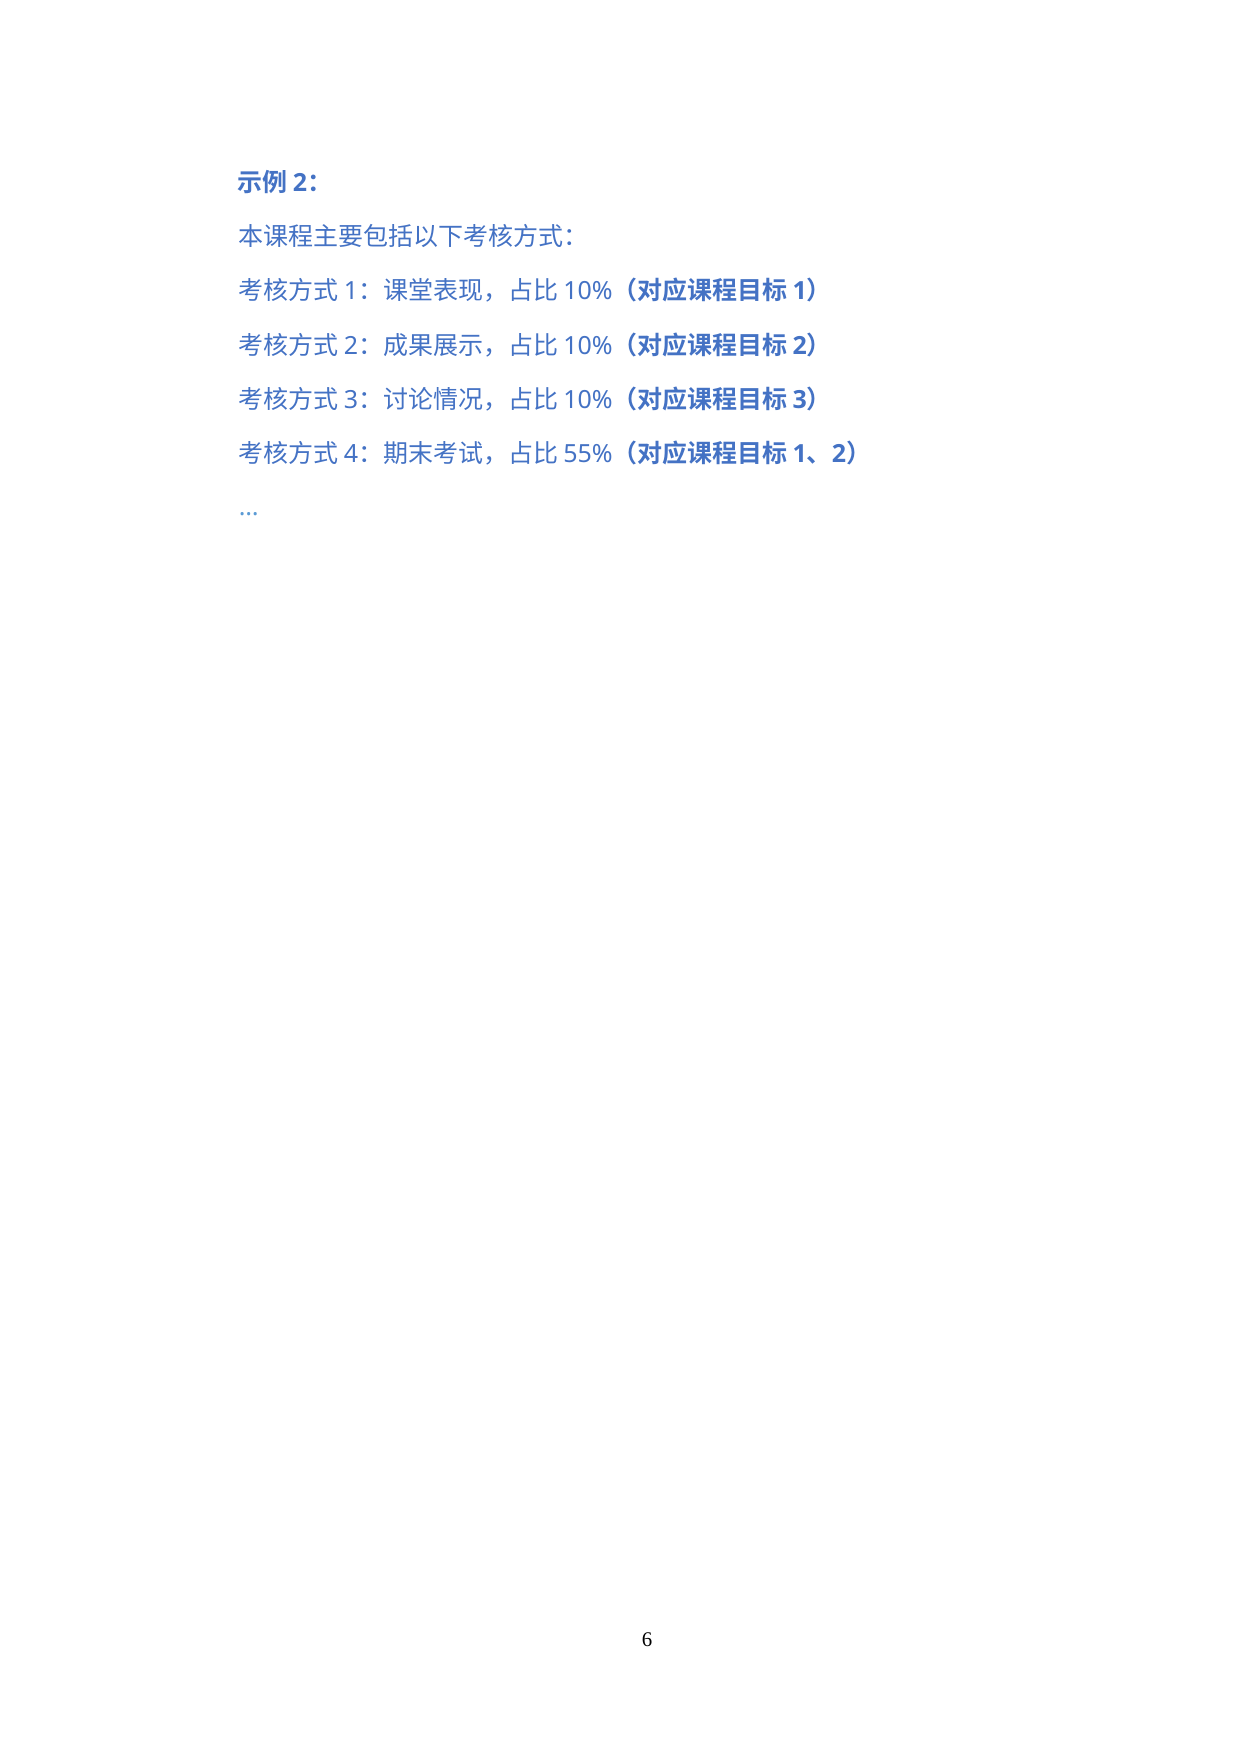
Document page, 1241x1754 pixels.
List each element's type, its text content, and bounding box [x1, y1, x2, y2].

text 考核方式3：讨论情况，占比10%（对应课程目标3） [187, 379, 1106, 416]
text … [187, 488, 1106, 522]
text 考核方式1：课堂表现，占比10%（对应课程目标1） [187, 271, 1106, 307]
text 考核方式2：成果展示，占比10%（对应课程目标2） [187, 325, 1106, 361]
text 示例2： [187, 162, 1106, 198]
text 考核方式4：期末考试，占比55%（对应课程目标1、2） [187, 434, 1106, 470]
text 本课程主要包括以下考核方式： [187, 216, 1106, 253]
